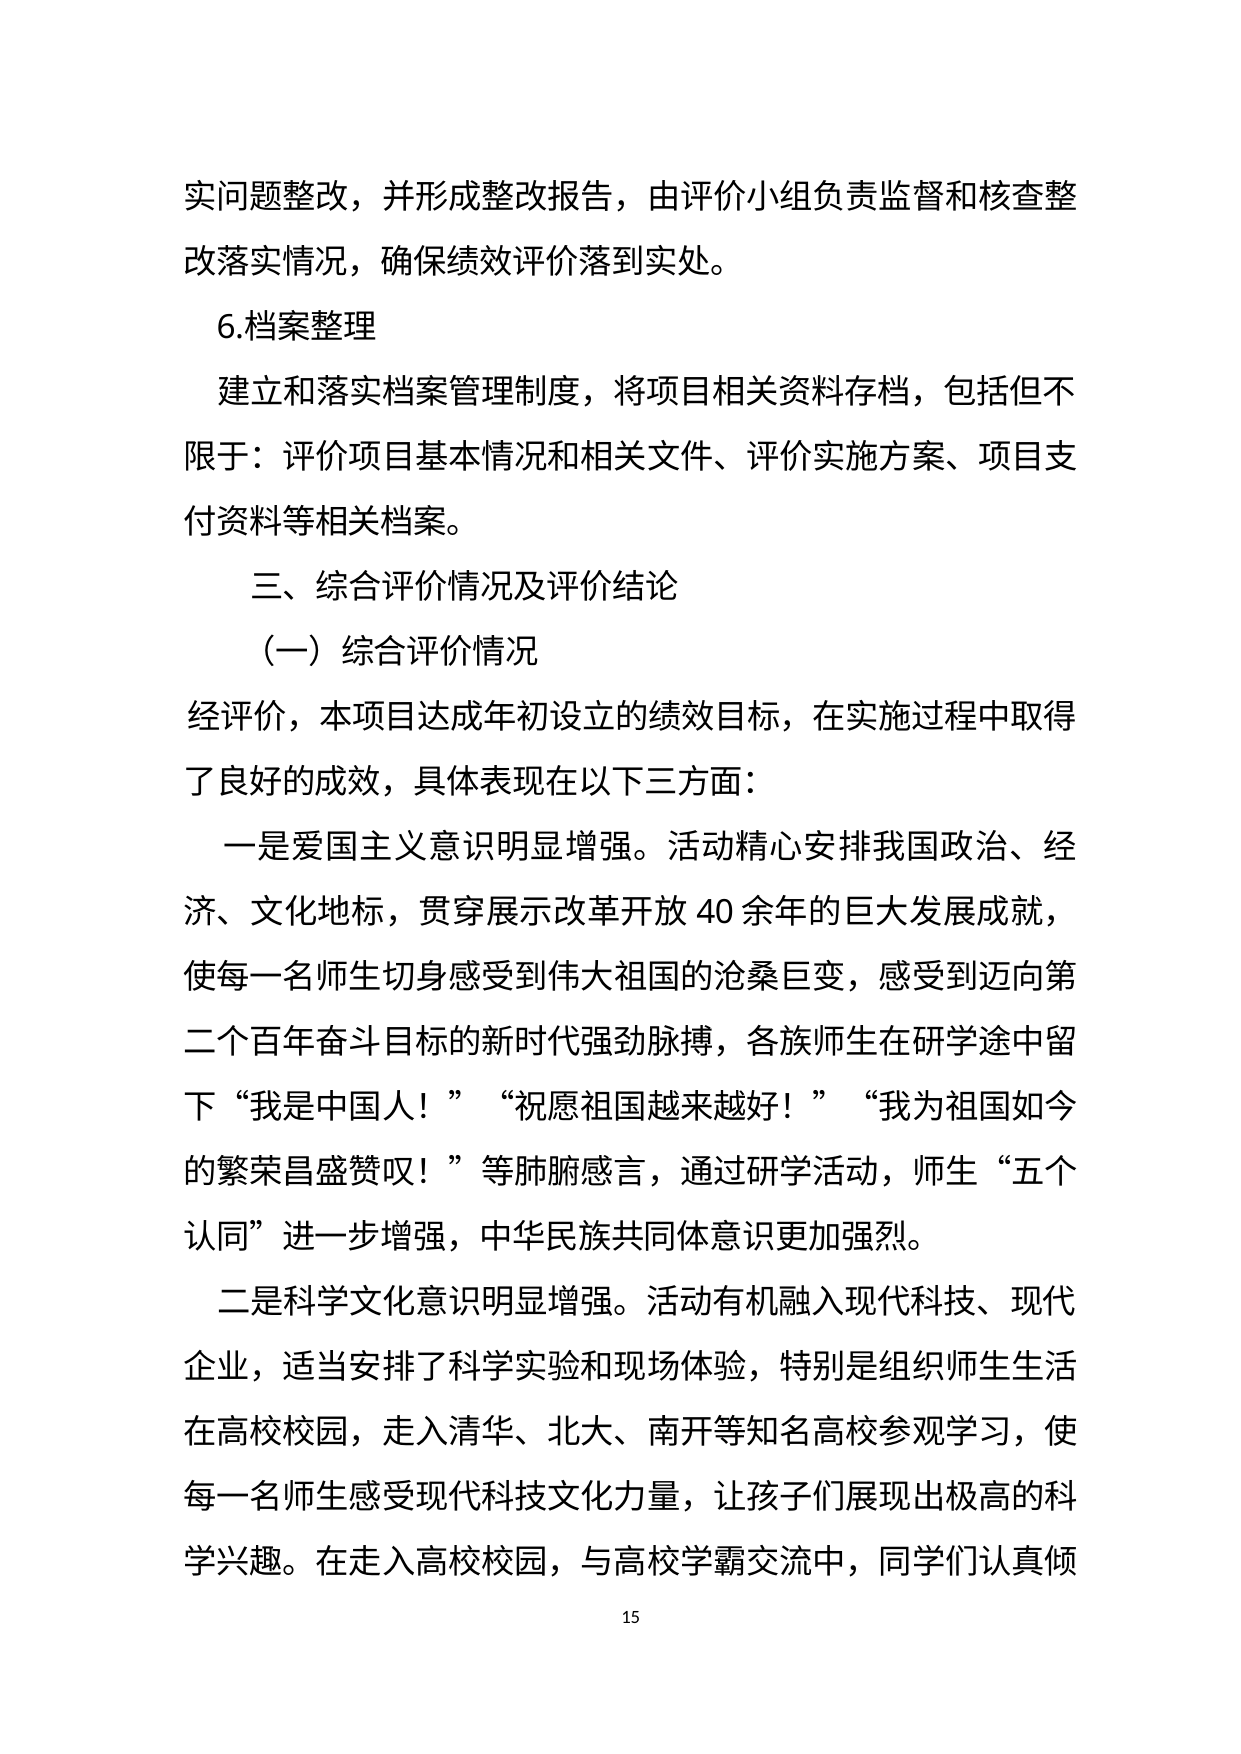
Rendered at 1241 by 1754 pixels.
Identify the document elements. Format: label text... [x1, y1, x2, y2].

text （一）综合评价情况 [183, 617, 1078, 682]
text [183, 162, 1078, 552]
text 三、综合评价情况及评价结论 [183, 552, 1078, 617]
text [183, 682, 1078, 1592]
